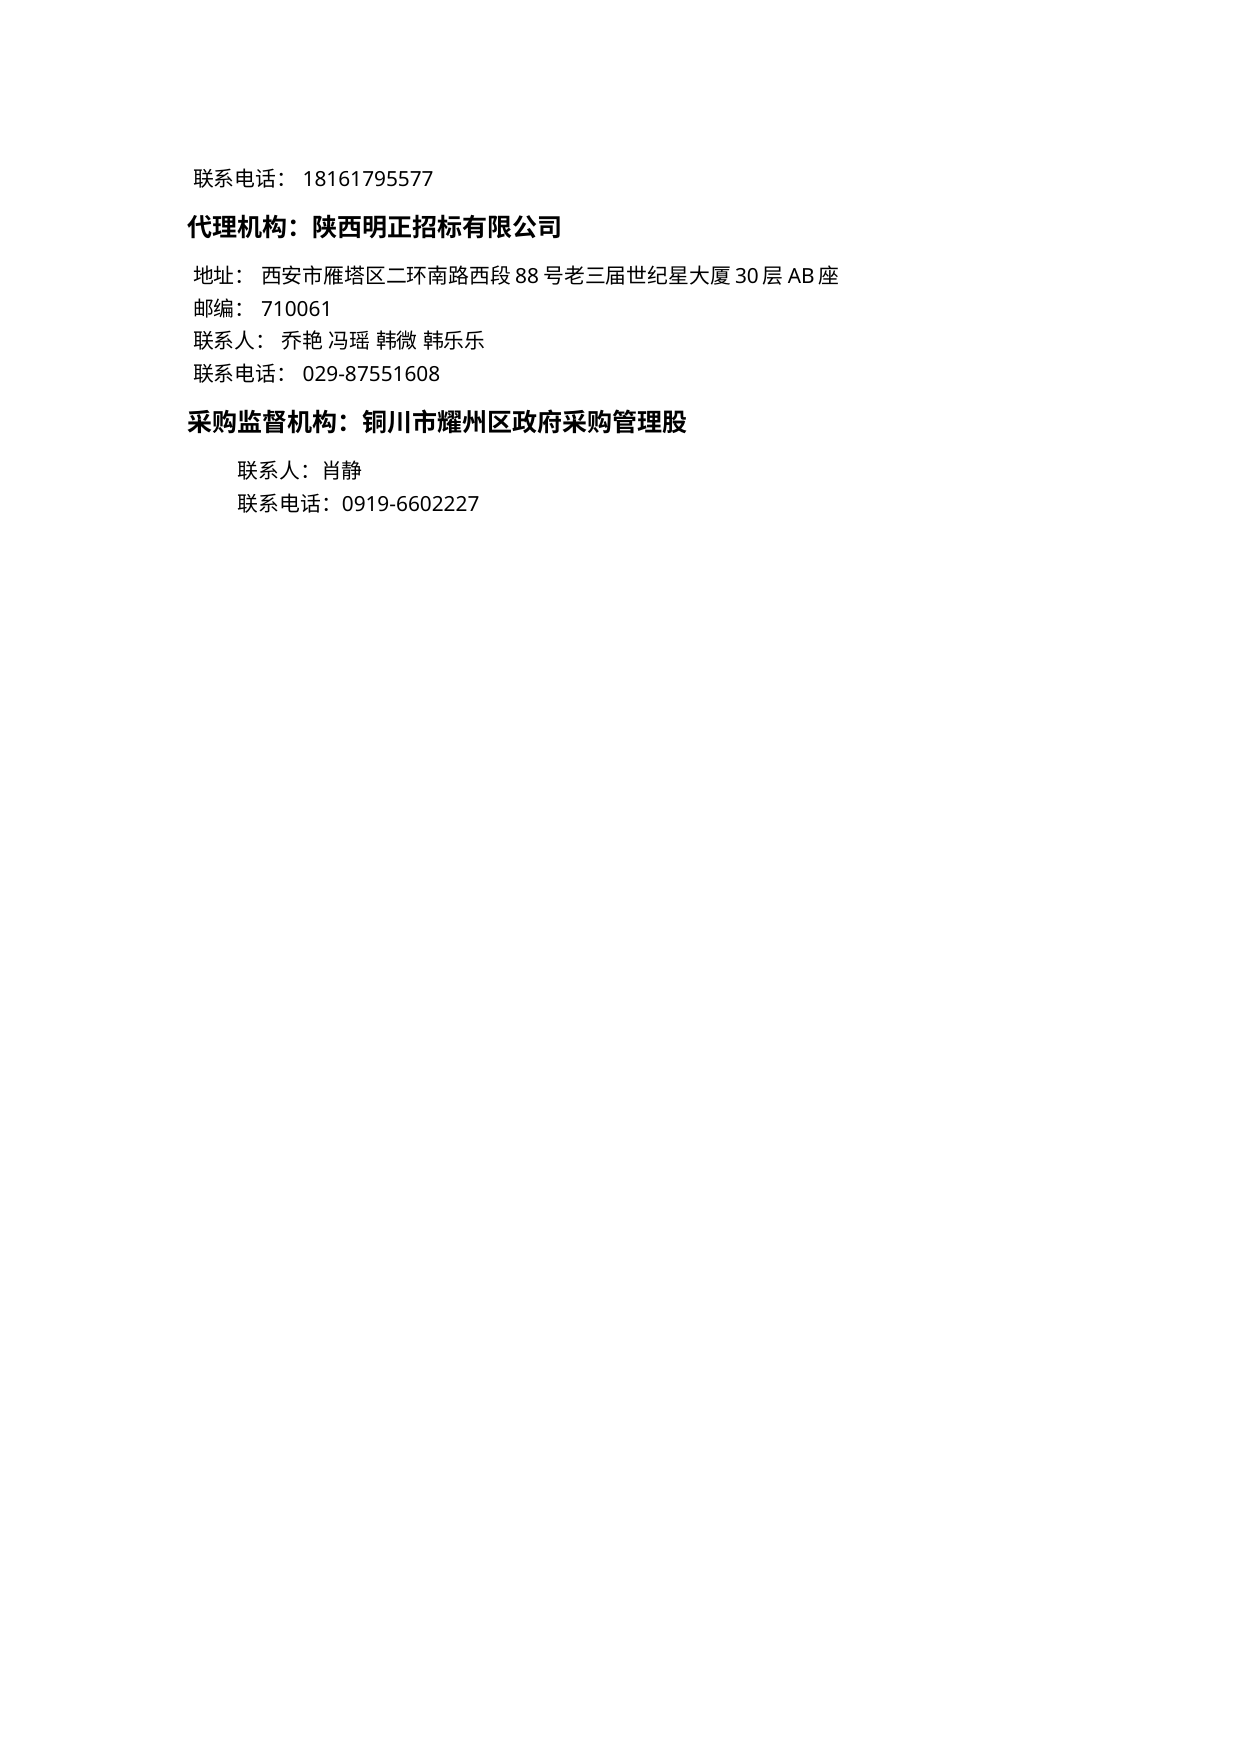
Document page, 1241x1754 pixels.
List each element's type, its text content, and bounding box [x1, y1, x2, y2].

text 采购监督机构：铜川市耀州区政府采购管理股 [187, 389, 1053, 454]
text 联系人： 乔艳 冯瑶 韩微 韩乐乐 [187, 324, 1053, 357]
text 联系人：肖静 [187, 454, 1053, 487]
text 代理机构：陕西明正招标有限公司 [187, 194, 1053, 259]
text 联系电话：0919-6602227 [187, 487, 1053, 519]
text 联系电话： 18161795577 [187, 162, 1053, 194]
text 地址： 西安市雁塔区二环南路西段88号老三届世纪星大厦30层AB座 [187, 259, 1053, 292]
text 邮编： 710061 [187, 292, 1053, 324]
text 联系电话： 029-87551608 [187, 357, 1053, 389]
